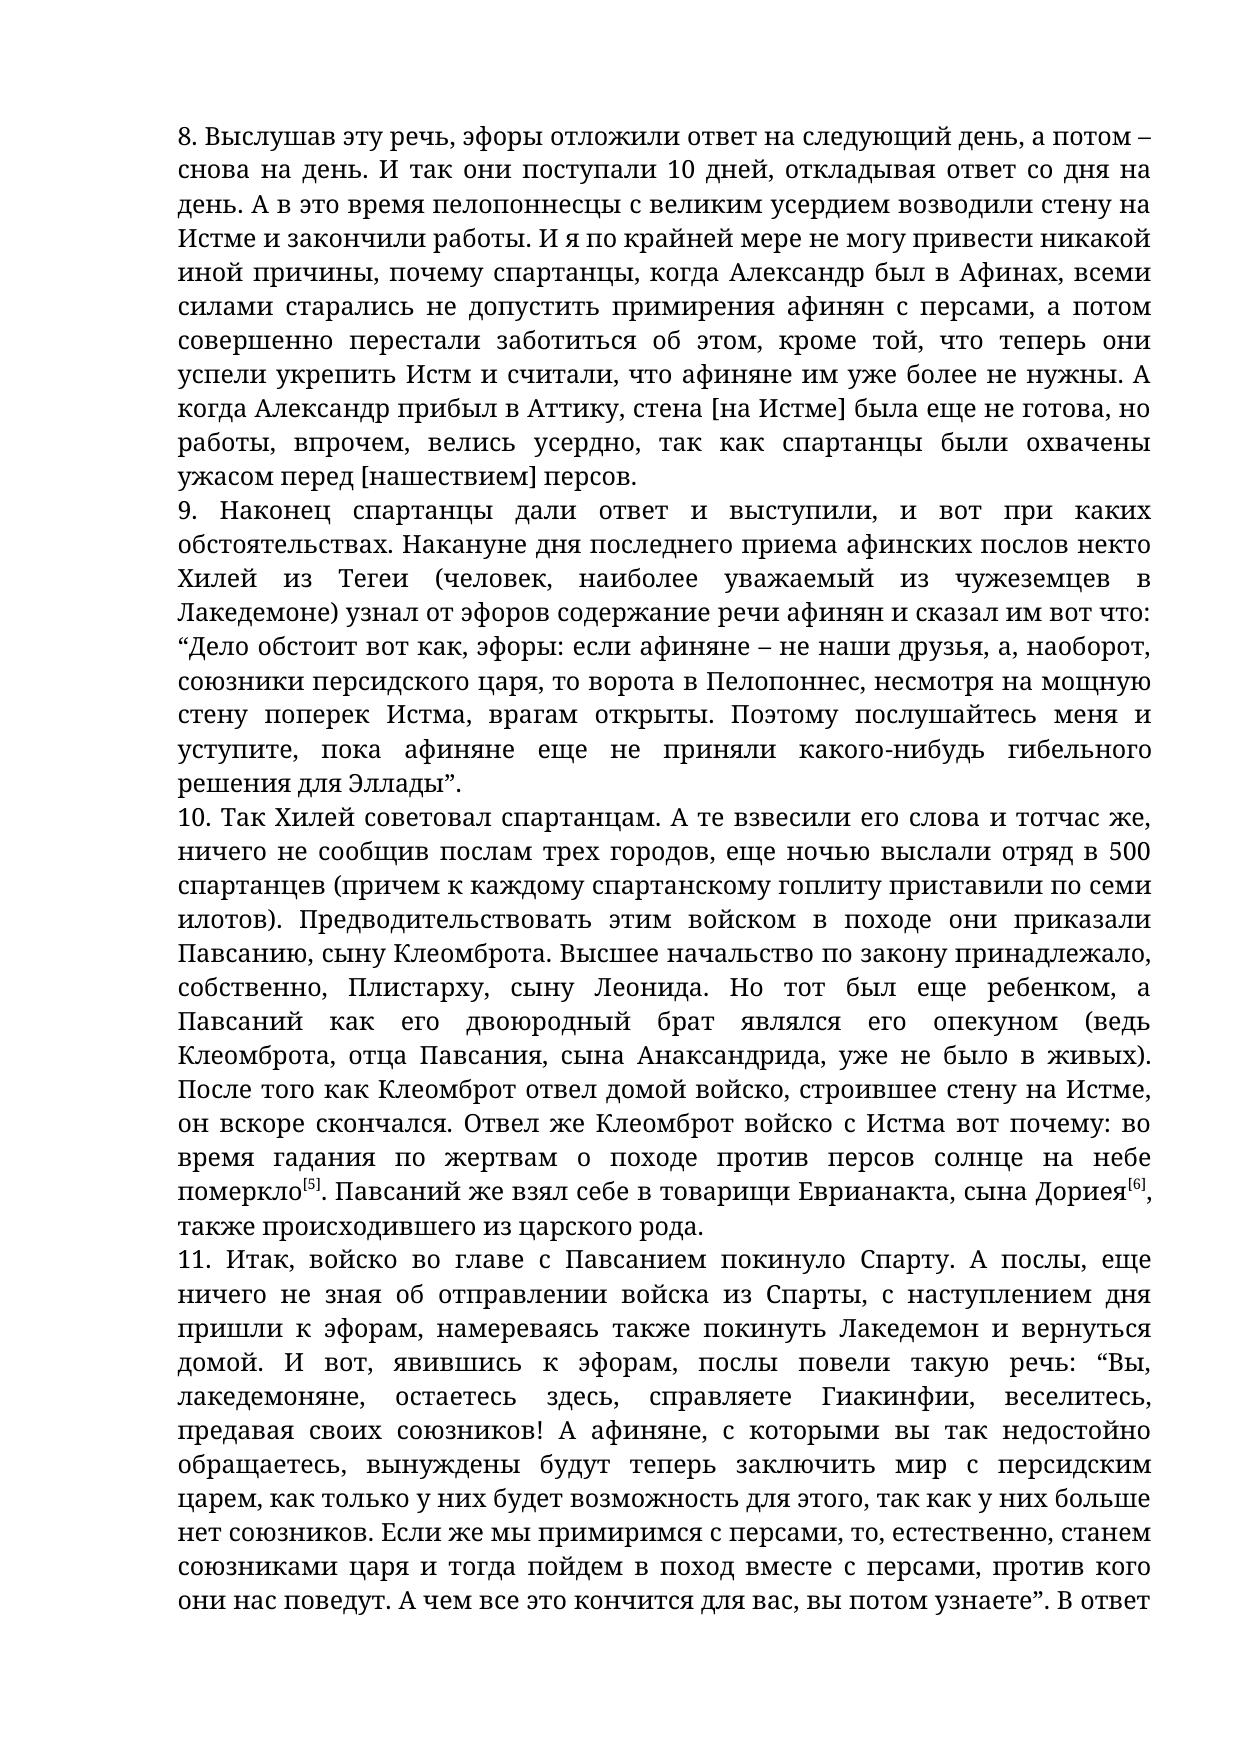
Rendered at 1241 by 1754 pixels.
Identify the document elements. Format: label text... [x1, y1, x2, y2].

text 9. Наконец спартанцы дали ответ и выступили, и вот при каких обстоятельствах. Накануне дня последнего приема афинских послов некто Хилей из Тегеи (человек, наиболее уважаемый из чужеземцев в Лакедемоне) узнал от эфоров содержание речи афинян и сказал им вот что: “Дело обстоит вот как, эфоры: если афиняне – не наши друзья, а, наоборот, союзники персидского царя, то ворота в Пелопоннес, несмотря на мощную стену поперек Истма, врагам открыты. Поэтому послушайтесь меня и уступите, пока афиняне еще не приняли какого-нибудь гибельного решения для Эллады”. [177, 493, 1152, 799]
text 10. Так Хилей советовал спартанцам. А те взвесили его слова и тотчас же, ничего не сообщив послам трех городов, еще ночью выслали отряд в 500 спартанцев (причем к каждому спартанскому гоплиту приставили по семи илотов). Предводительствовать этим войском в походе они приказали Павсанию, сыну Клеомброта. Высшее начальство по закону принадлежало, собственно, Плистарху, сыну Леонида. Но тот был еще ребенком, а Павсаний как его двоюродный брат являлся его опекуном (ведь Клеомброта, отца Павсания, сына Анаксандрида, уже не было в живых). После того как Клеомброт отвел домой войско, строившее стену на Истме, он вскоре скончался. Отвел же Клеомброт войско с Истма вот почему: во время гадания по жертвам о походе против персов солнце на небе померкло[5]. Павсаний же взял себе в товарищи Еврианакта, сына Дориея[6], также происходившего из царского рода. [177, 799, 1152, 1242]
text 8. Выслушав эту речь, эфоры отложили ответ на следующий день, а потом – снова на день. И так они поступали 10 дней, откладывая ответ со дня на день. А в это время пелопоннесцы с великим усердием возводили стену на Истме и закончили работы. И я по крайней мере не могу привести никакой иной причины, почему спартанцы, когда Александр был в Афинах, всеми силами старались не допустить примирения афинян с персами, а потом совершенно перестали заботиться об этом, кроме той, что теперь они успели укрепить Истм и считали, что афиняне им уже более не нужны. А когда Александр прибыл в Аттику, стена [на Истме] была еще не готова, но работы, впрочем, велись усердно, так как спартанцы были охвачены ужасом перед [нашествием] персов. [177, 118, 1152, 493]
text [177, 1242, 1152, 1617]
